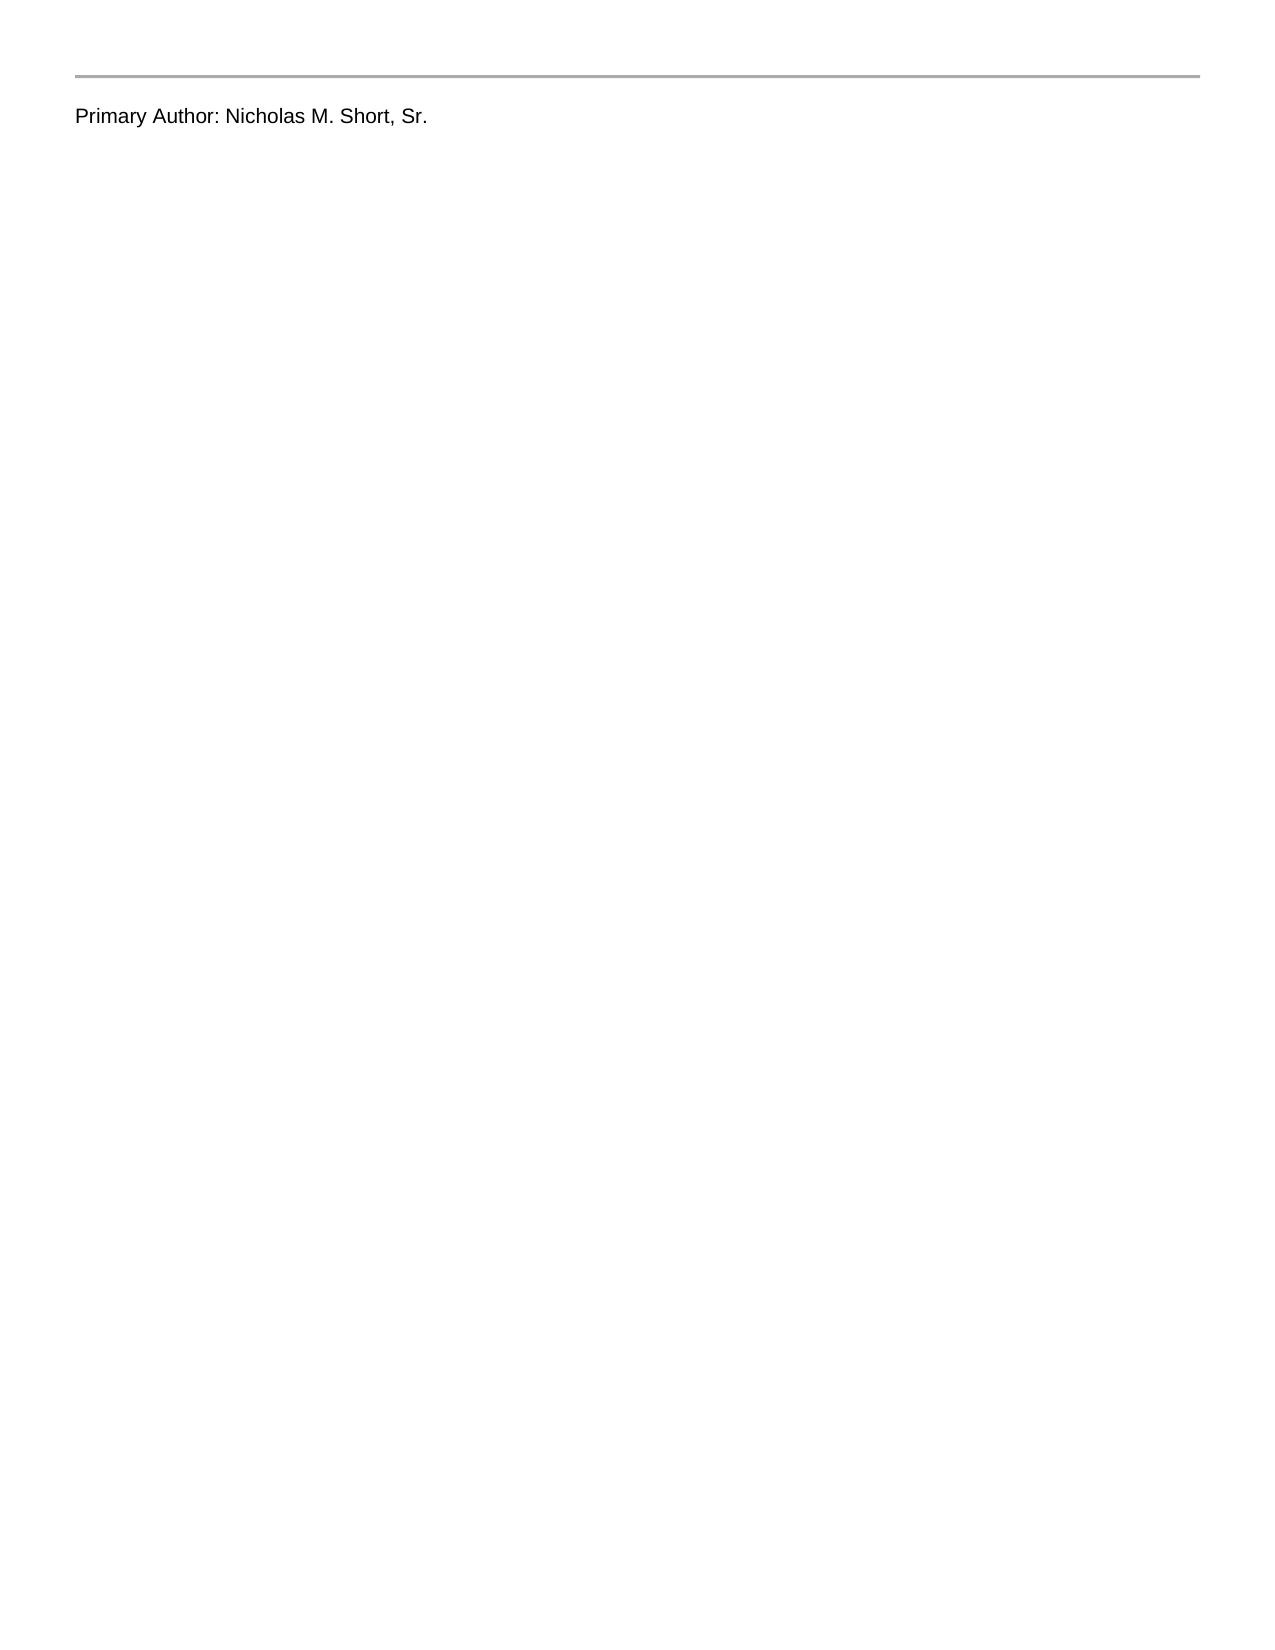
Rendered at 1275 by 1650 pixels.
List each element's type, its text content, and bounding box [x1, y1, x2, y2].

text Primary Author: Nicholas M. Short, Sr. [75, 104, 1200, 128]
